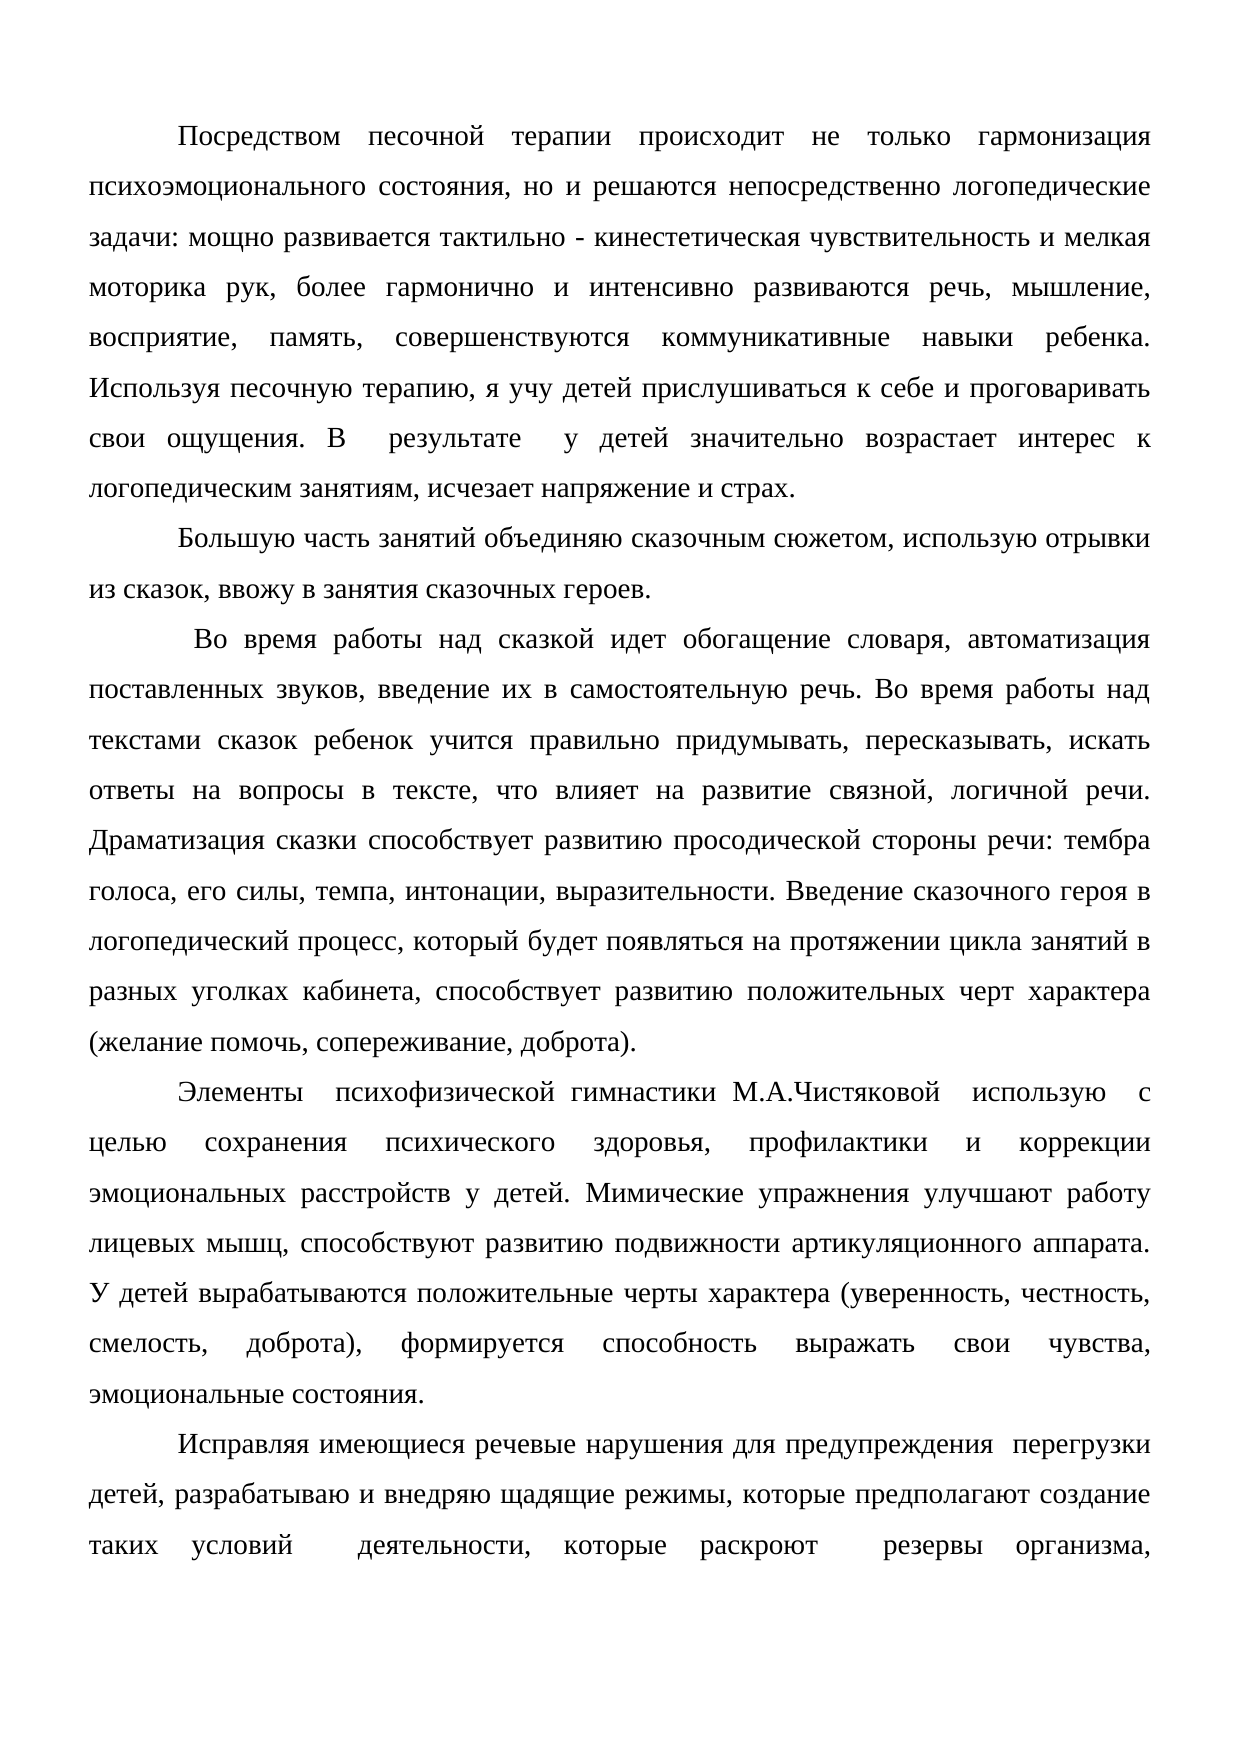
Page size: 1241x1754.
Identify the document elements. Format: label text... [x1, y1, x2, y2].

text Элементы психофизической гимнастики М.А.Чистяковой использую с целью сохранения психического здоровья, профилактики и коррекции эмоциональных расстройств у детей. Мимические упражнения улучшают работу лицевых мышц, способствуют развитию подвижности артикуляционного аппарата. У детей вырабатываются положительные черты характера (уверенность, честность, смелость, доброта), формируется способность выражать свои чувства, эмоциональные состояния. [88, 1074, 1152, 1409]
text Во время работы над сказкой идет обогащение словаря, автоматизация поставленных звуков, введение их в самостоятельную речь. Во время работы над текстами сказок ребенок учится правильно придумывать, пересказывать, искать ответы на вопросы в тексте, что влияет на развитие связной, логичной речи. Драматизация сказки способствует развитию просодической стороны речи: тембра голоса, его силы, темпа, интонации, выразительности. Введение сказочного героя в логопедический процесс, который будет появляться на протяжении цикла занятий в разных уголках кабинета, способствует развитию положительных черт характера (желание помочь, сопереживание, доброта). [88, 621, 1152, 1057]
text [88, 1426, 1152, 1560]
text Посредством песочной терапии происходит не только гармонизация психоэмоционального состояния, но и решаются непосредственно логопедические задачи: мощно развивается тактильно - кинестетическая чувствительность и мелкая моторика рук, более гармонично и интенсивно развиваются речь, мышление, восприятие, память, совершенствуются коммуникативные навыки ребенка. Используя песочную терапию, я учу детей прислушиваться к себе и проговаривать свои ощущения. В результате у детей значительно возрастает интерес к логопедическим занятиям, исчезает напряжение и страх. [88, 118, 1152, 504]
text Большую часть занятий объединяю сказочным сюжетом, использую отрывки из сказок, ввожу в занятия сказочных героев. [88, 521, 1152, 604]
